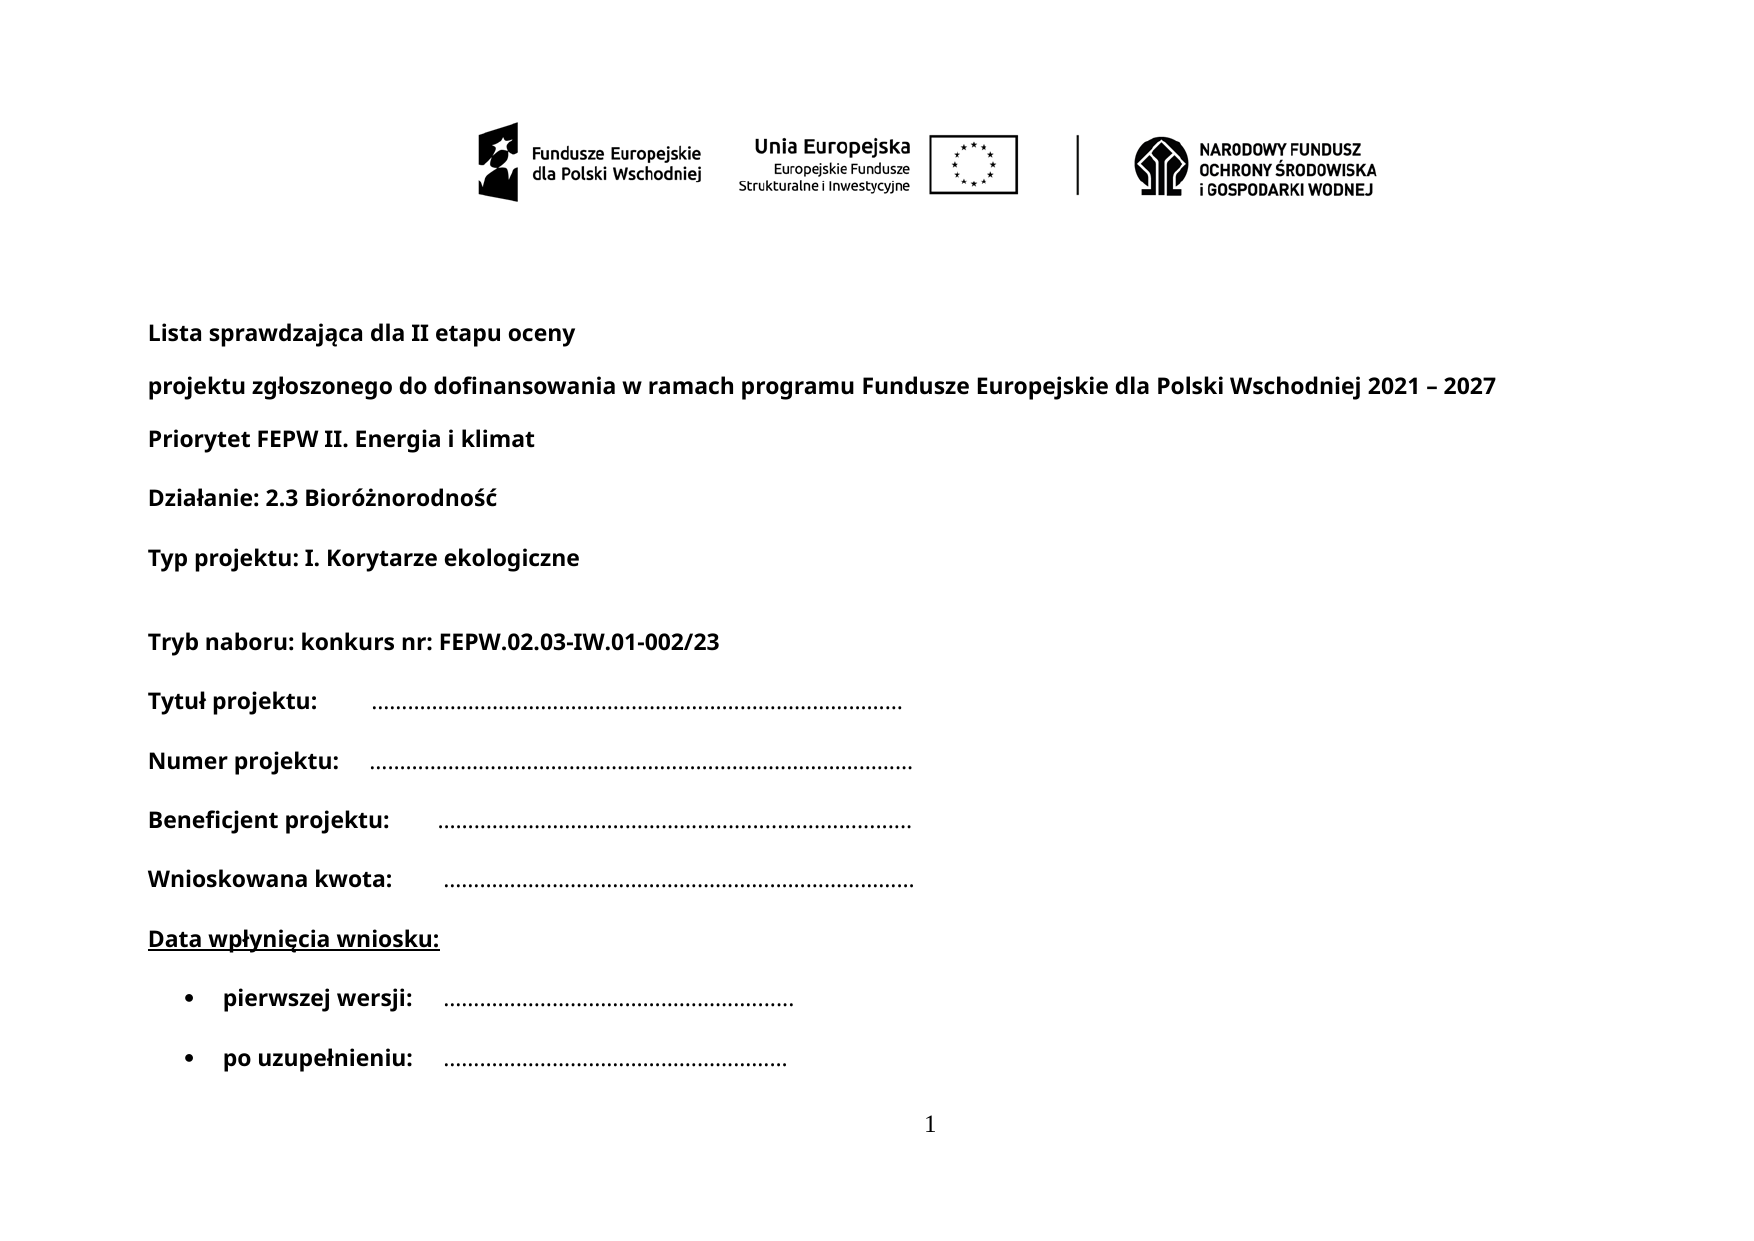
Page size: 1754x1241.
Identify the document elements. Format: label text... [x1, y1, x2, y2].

text Wnioskowana kwota: …………………………………………………………………… [148, 863, 1713, 895]
subtitle Typ projektu: I. Korytarze ekologiczne [148, 542, 1713, 573]
text Tytuł projektu: ………….………………………………………………………………… [148, 685, 1713, 717]
picture [457, 102, 1403, 222]
title projektu zgłoszonego do dofinansowania w ramach programu Fundusze Europejskie dla Polski Wschodniej 2021 – 2027 [148, 370, 1713, 401]
text Tryb naboru: konkurs nr: FEPW.02.03-IW.01-002/23 [148, 626, 1713, 657]
title Lista sprawdzająca dla II etapu oceny [148, 317, 1713, 348]
text Beneficjent projektu: ……………….……………………................................... [148, 804, 1713, 835]
text Priorytet FEPW II. Energia i klimat [148, 423, 1713, 454]
text Numer projektu: ……………………………………………………………………………… [148, 745, 1713, 776]
text Data wpłynięcia wniosku: [148, 923, 1713, 954]
list pierwszej wersji: ……………………………………………....... [185, 982, 1713, 1013]
text Działanie: 2.3 Bioróżnorodność [148, 482, 1713, 513]
list po uzupełnieniu: ………………………………………………… [185, 1042, 1713, 1073]
